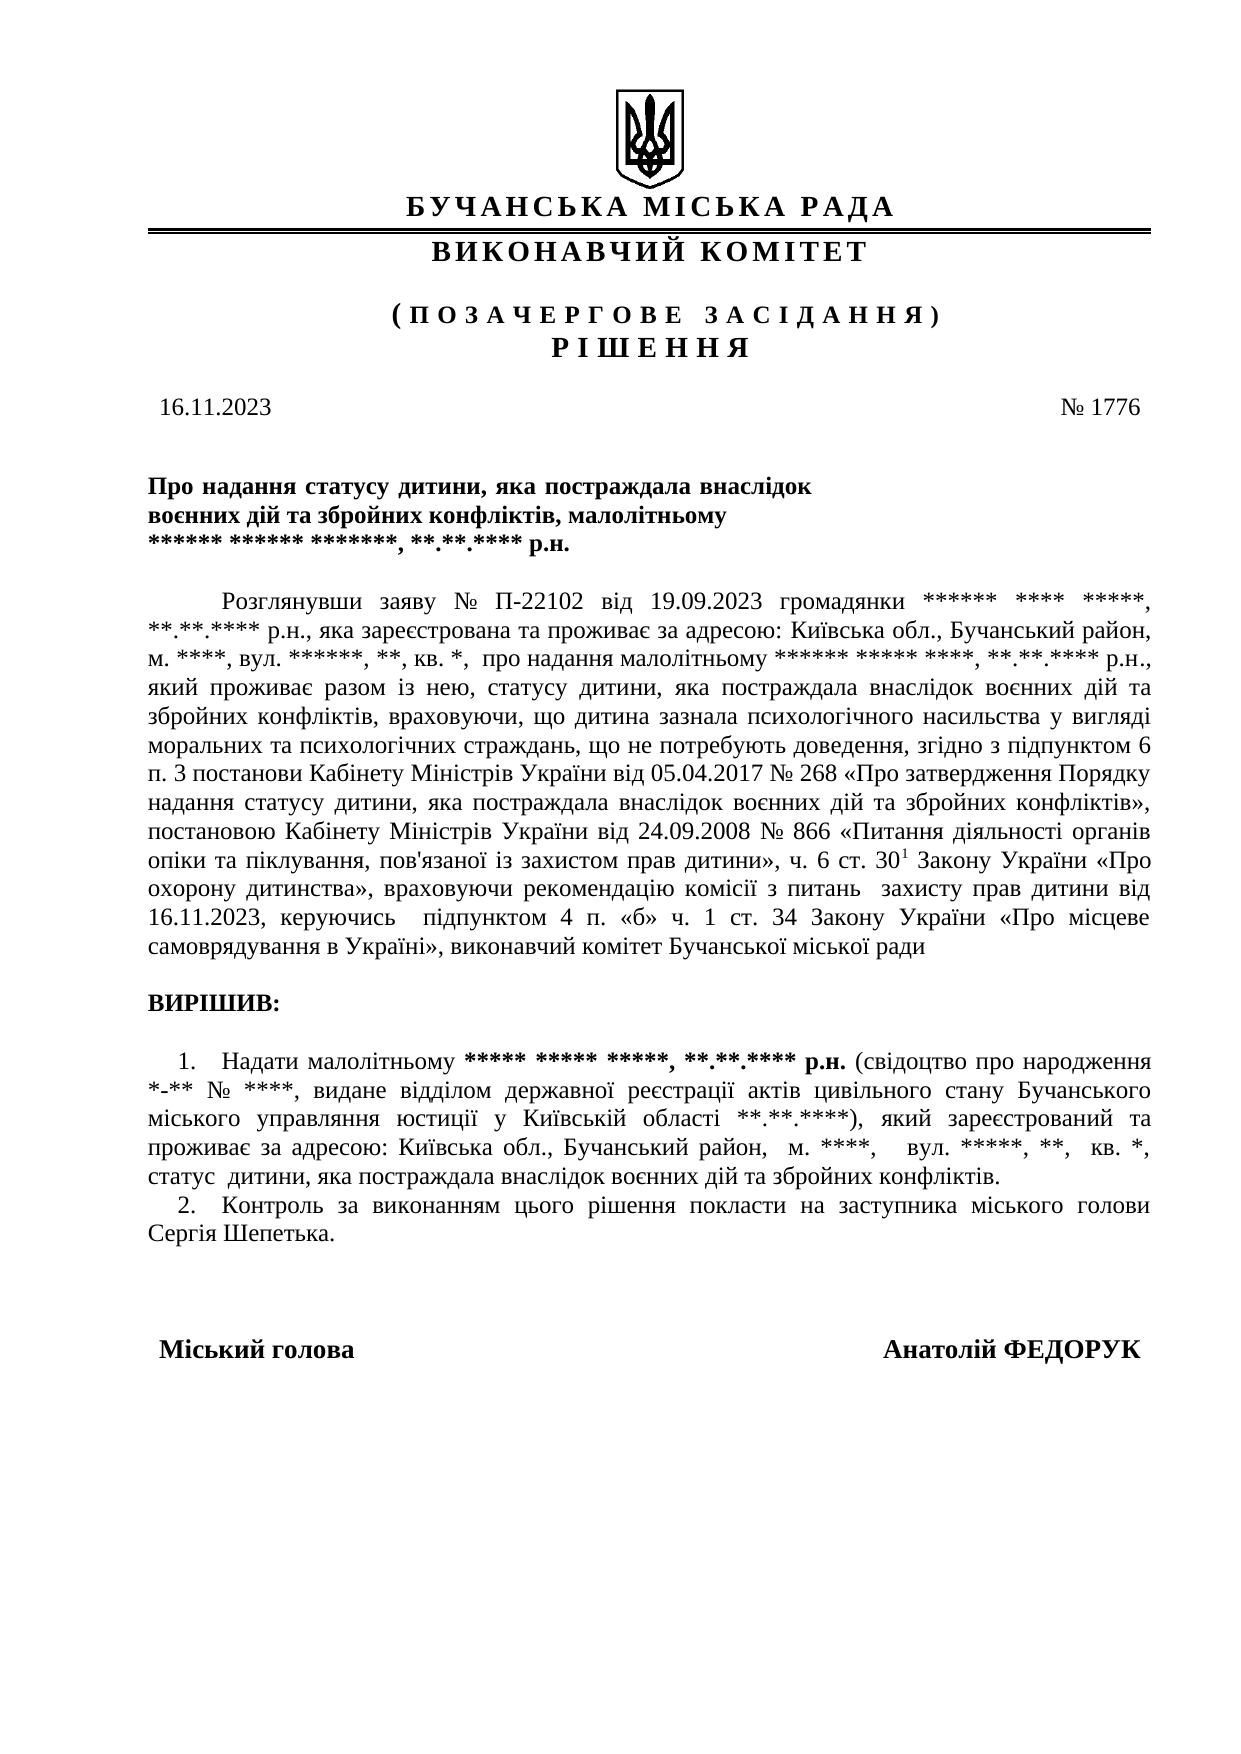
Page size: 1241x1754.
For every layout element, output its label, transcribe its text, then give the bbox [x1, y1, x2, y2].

picture [614, 88, 685, 189]
list Надати малолітньому ***** ***** *****, **.**.**** р.н. (свідоцтво про народження *-** № ****, видане відділом державної реєстрації актів цивільного стану Бучанського міського управляння юстиції у Київській області **.**.****), який зареєстрований та проживає за адресою: Київська обл., Бучанський район, м. ****, вул. *****, **, кв. *, статус дитини, яка постраждала внаслідок воєнних дій та збройних конфліктів. [148, 1046, 1152, 1190]
text (ПОЗАЧЕРГОВЕ ЗАСІДАННЯ) [148, 296, 1152, 330]
table_header 16.11.2023 [148, 392, 650, 442]
text ****** ****** *******, **.**.**** р.н. [148, 528, 812, 557]
table_header Міський голова [148, 1334, 649, 1365]
table_header ВИКОНАВЧИЙ КОМІТЕТ [148, 234, 1151, 296]
text БУЧАНСЬКА МІСЬКА РАДА [148, 189, 1152, 223]
table_header Анатолій ФЕДОРУК [649, 1334, 1152, 1365]
text РІШЕННЯ [148, 330, 1152, 363]
text ВИРІШИВ: [148, 988, 1152, 1017]
text Про надання статусу дитини, яка постраждала внаслідок воєнних дій та збройних конфліктів, малолітньому [148, 471, 812, 528]
text Розглянувши заяву № П-22102 від 19.09.2023 громадянки ****** **** *****, **.**.**** р.н., яка зареєстрована та проживає за адресою: Київська обл., Бучанський район, м. ****, вул. ******, **, кв. *, про надання малолітньому ****** ***** ****, **.**.**** р.н., який проживає разом із нею, статусу дитини, яка постраждала внаслідок воєнних дій та збройних конфліктів, враховуючи, що дитина зазнала психологічного насильства у вигляді моральних та психологічних страждань, що не потребують доведення, згідно з підпунктом 6 п. 3 постанови Кабінету Міністрів України від 05.04.2017 № 268 «Про затвердження Порядку надання статусу дитини, яка постраждала внаслідок воєнних дій та збройних конфліктів», постановою Кабінету Міністрів України від 24.09.2008 № 866 «Питання діяльності органів опіки та піклування, пов'язаної із захистом прав дитини», ч. 6 ст. 301 Закону України «Про охорону дитинства», враховуючи рекомендацію комісії з питань захисту прав дитини від 16.11.2023, керуючись підпунктом 4 п. «б» ч. 1 ст. 34 Закону України «Про місцеве самоврядування в Україні», виконавчий комітет Бучанської міської ради [148, 586, 1152, 960]
table_header № 1776 [650, 392, 1152, 442]
list Контроль за виконанням цього рішення покласти на заступника міського голови Сергія Шепетька. [148, 1190, 1152, 1247]
